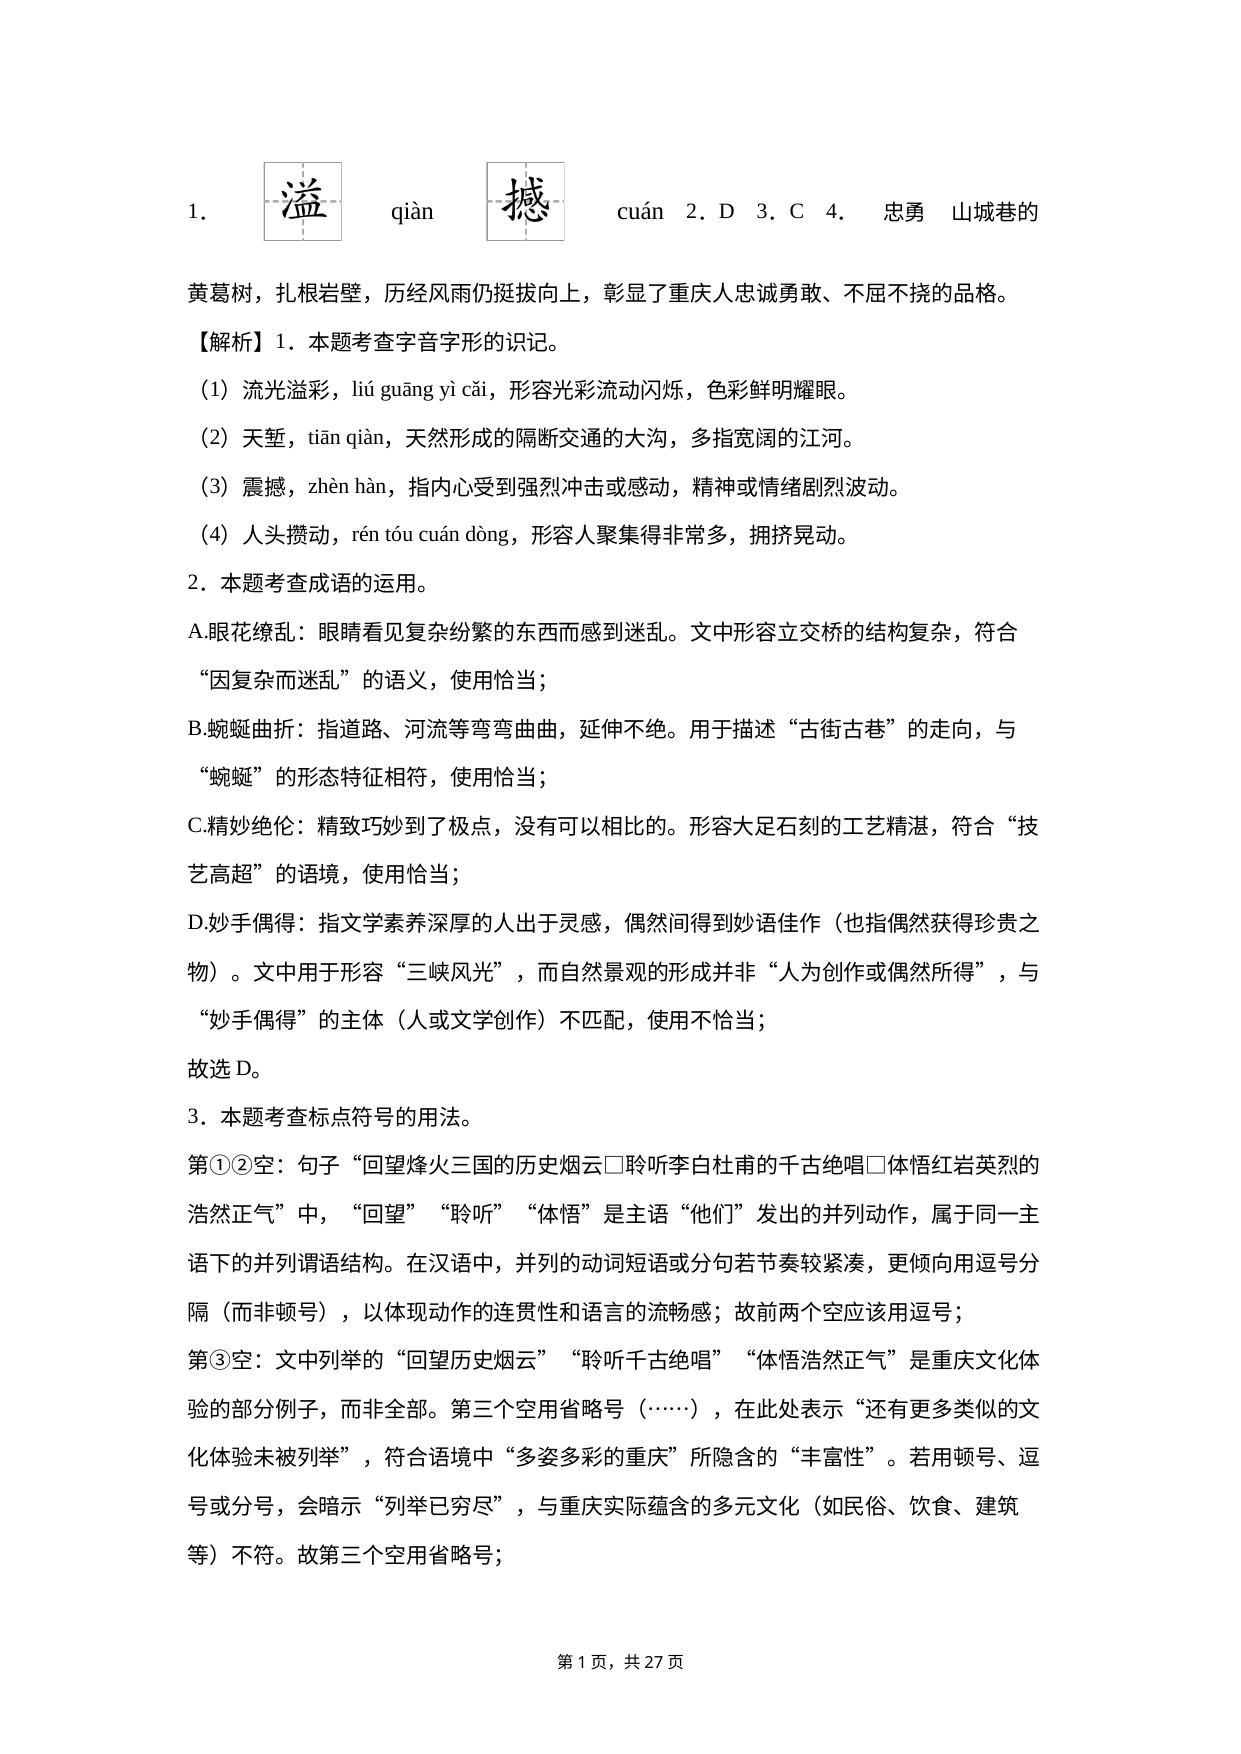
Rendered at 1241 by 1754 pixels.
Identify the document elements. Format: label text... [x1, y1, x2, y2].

text A.眼花缭乱：眼睛看见复杂纷繁的东西而感到迷乱。文中形容立交桥的结构复杂，符合“因复杂而迷乱”的语义，使用恰当； [187, 614, 1053, 695]
text B.蜿蜒曲折：指道路、河流等弯弯曲曲，延伸不绝。用于描述“古街古巷”的走向，与“蜿蜒”的形态特征相符，使用恰当； [187, 711, 1053, 792]
picture [486, 162, 565, 241]
text （4）人头攒动，rén tóu cuán dòng，形容人聚集得非常多，拥挤晃动。 [187, 517, 1053, 550]
text 2．本题考查成语的运用。 [187, 566, 1053, 598]
text （1）流光溢彩，liú guāng yì cǎi，形容光彩流动闪烁，色彩鲜明耀眼。 [187, 372, 1053, 405]
text 故选D。 [187, 1051, 1053, 1084]
text 3．本题考查标点符号的用法。 [187, 1099, 1053, 1132]
picture [263, 162, 342, 241]
text 第③空：文中列举的“回望历史烟云”“聆听千古绝唱”“体悟浩然正气”是重庆文化体验的部分例子，而非全部。第三个空用省略号（……），在此处表示“还有更多类似的文化体验未被列举”，符合语境中“多姿多彩的重庆”所隐含的“丰富性”。若用顿号、逗号或分号，会暗示“列举已穷尽”，与重庆实际蕴含的多元文化（如民俗、饮食、建筑等）不符。故第三个空用省略号； [187, 1342, 1053, 1570]
text 【解析】1．本题考查字音字形的识记。 [187, 324, 1053, 357]
text C.精妙绝伦：精致巧妙到了极点，没有可以相比的。形容大足石刻的工艺精湛，符合“技艺高超”的语境，使用恰当； [187, 808, 1053, 889]
text 1． qiàn cuán 2．D 3．C 4． 忠勇 山城巷的黄葛树，扎根岩壁，历经风雨仍挺拔向上，彰显了重庆人忠诚勇敢、不屈不挠的品格。 [187, 162, 1053, 308]
text 第①②空：句子“回望烽火三国的历史烟云□聆听李白杜甫的千古绝唱□体悟红岩英烈的浩然正气”中，“回望”“聆听”“体悟”是主语“他们”发出的并列动作，属于同一主语下的并列谓语结构。在汉语中，并列的动词短语或分句若节奏较紧凑，更倾向用逗号分隔（而非顿号），以体现动作的连贯性和语言的流畅感；故前两个空应该用逗号； [187, 1148, 1053, 1327]
text D.妙手偶得：指文学素养深厚的人出于灵感，偶然间得到妙语佳作（也指偶然获得珍贵之物）。文中用于形容“三峡风光”，而自然景观的形成并非“人为创作或偶然所得”，与“妙手偶得”的主体（人或文学创作）不匹配，使用不恰当； [187, 905, 1053, 1035]
text （2）天堑，tiān qiàn，天然形成的隔断交通的大沟，多指宽阔的江河。 [187, 421, 1053, 453]
text （3）震撼，zhèn hàn，指内心受到强烈冲击或感动，精神或情绪剧烈波动。 [187, 469, 1053, 502]
